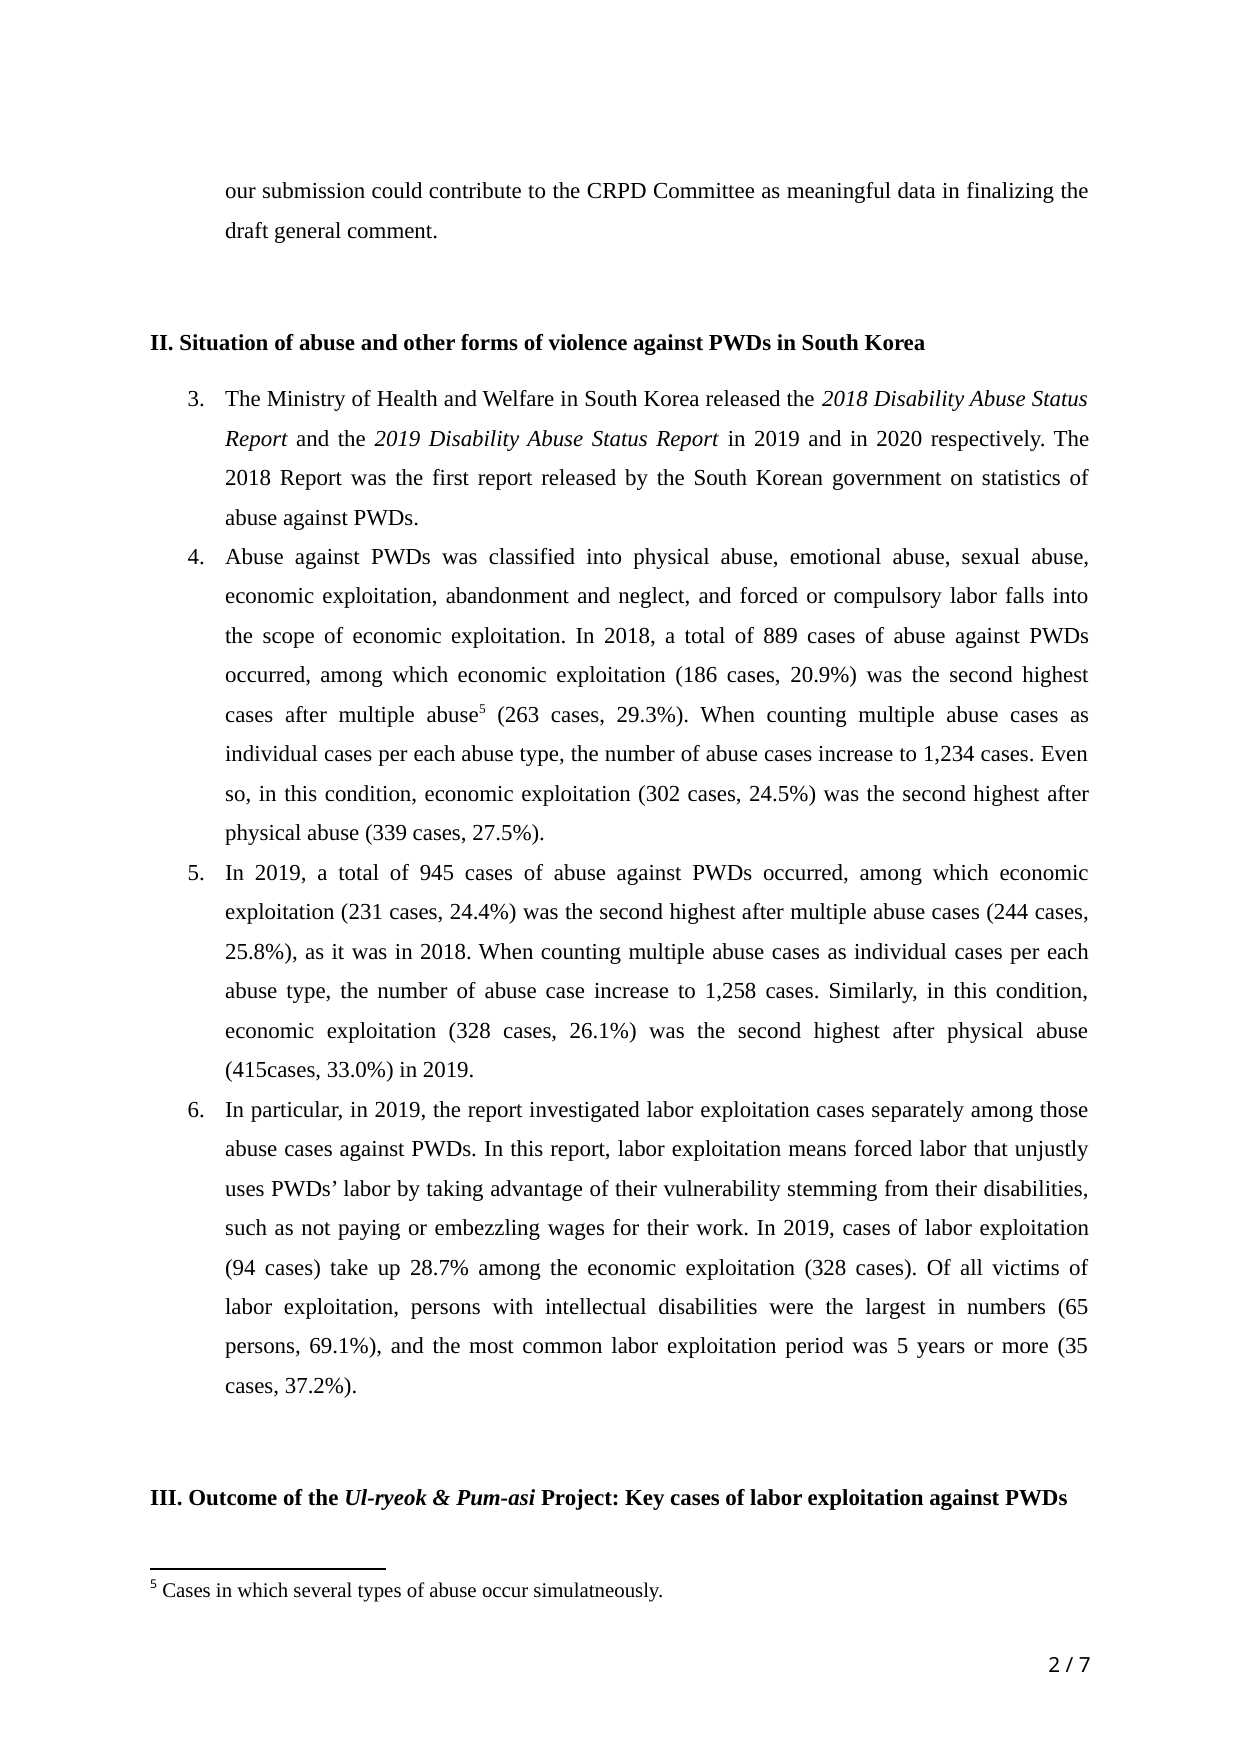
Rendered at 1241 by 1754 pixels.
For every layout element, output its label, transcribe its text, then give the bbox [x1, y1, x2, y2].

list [187, 177, 1090, 243]
list In particular, in 2019, the report investigated labor exploitation cases separately among those abuse cases against PWDs. In this report, labor exploitation means forced labor that unjustly uses PWDs’ labor by taking advantage of their vulnerability stemming from their disabilities, such as not paying or embezzling wages for their work. In 2019, cases of labor exploitation (94 cases) take up 28.7% among the economic exploitation (328 cases). Of all victims of labor exploitation, persons with intellectual disabilities were the largest in numbers (65 persons, 69.1%), and the most common labor exploitation period was 5 years or more (35 cases, 37.2%). [187, 1096, 1090, 1398]
list Abuse against PWDs was classified into physical abuse, emotional abuse, sexual abuse, economic exploitation, abandonment and neglect, and forced or compulsory labor falls into the scope of economic exploitation. In 2018, a total of 889 cases of abuse against PWDs occurred, among which economic exploitation (186 cases, 20.9%) was the second highest cases after multiple abuse (263 cases, 29.3%). When counting multiple abuse cases as individual cases per each abuse type, the number of abuse cases increase to 1,234 cases. Even so, in this condition, economic exploitation (302 cases, 24.5%) was the second highest after physical abuse (339 cases, 27.5%). [187, 543, 1090, 846]
list In 2019, a total of 945 cases of abuse against PWDs occurred, among which economic exploitation (231 cases, 24.4%) was the second highest after multiple abuse cases (244 cases, 25.8%), as it was in 2018. When counting multiple abuse cases as individual cases per each abuse type, the number of abuse case increase to 1,258 cases. Similarly, in this condition, economic exploitation (328 cases, 26.1%) was the second highest after physical abuse (415cases, 33.0%) in 2019. [187, 859, 1090, 1083]
list The Ministry of Health and Welfare in South Korea released the 2018 Disability Abuse Status Report and the 2019 Disability Abuse Status Report in 2019 and in 2020 respectively. The 2018 Report was the first report released by the South Korean government on statistics of abuse against PWDs. [187, 385, 1090, 530]
text III. Outcome of the Ul-ryeok & Pum-asi Project: Key cases of labor exploitation against PWDs [150, 1484, 1090, 1511]
text II. Situation of abuse and other forms of violence against PWDs in South Korea [150, 329, 1090, 355]
